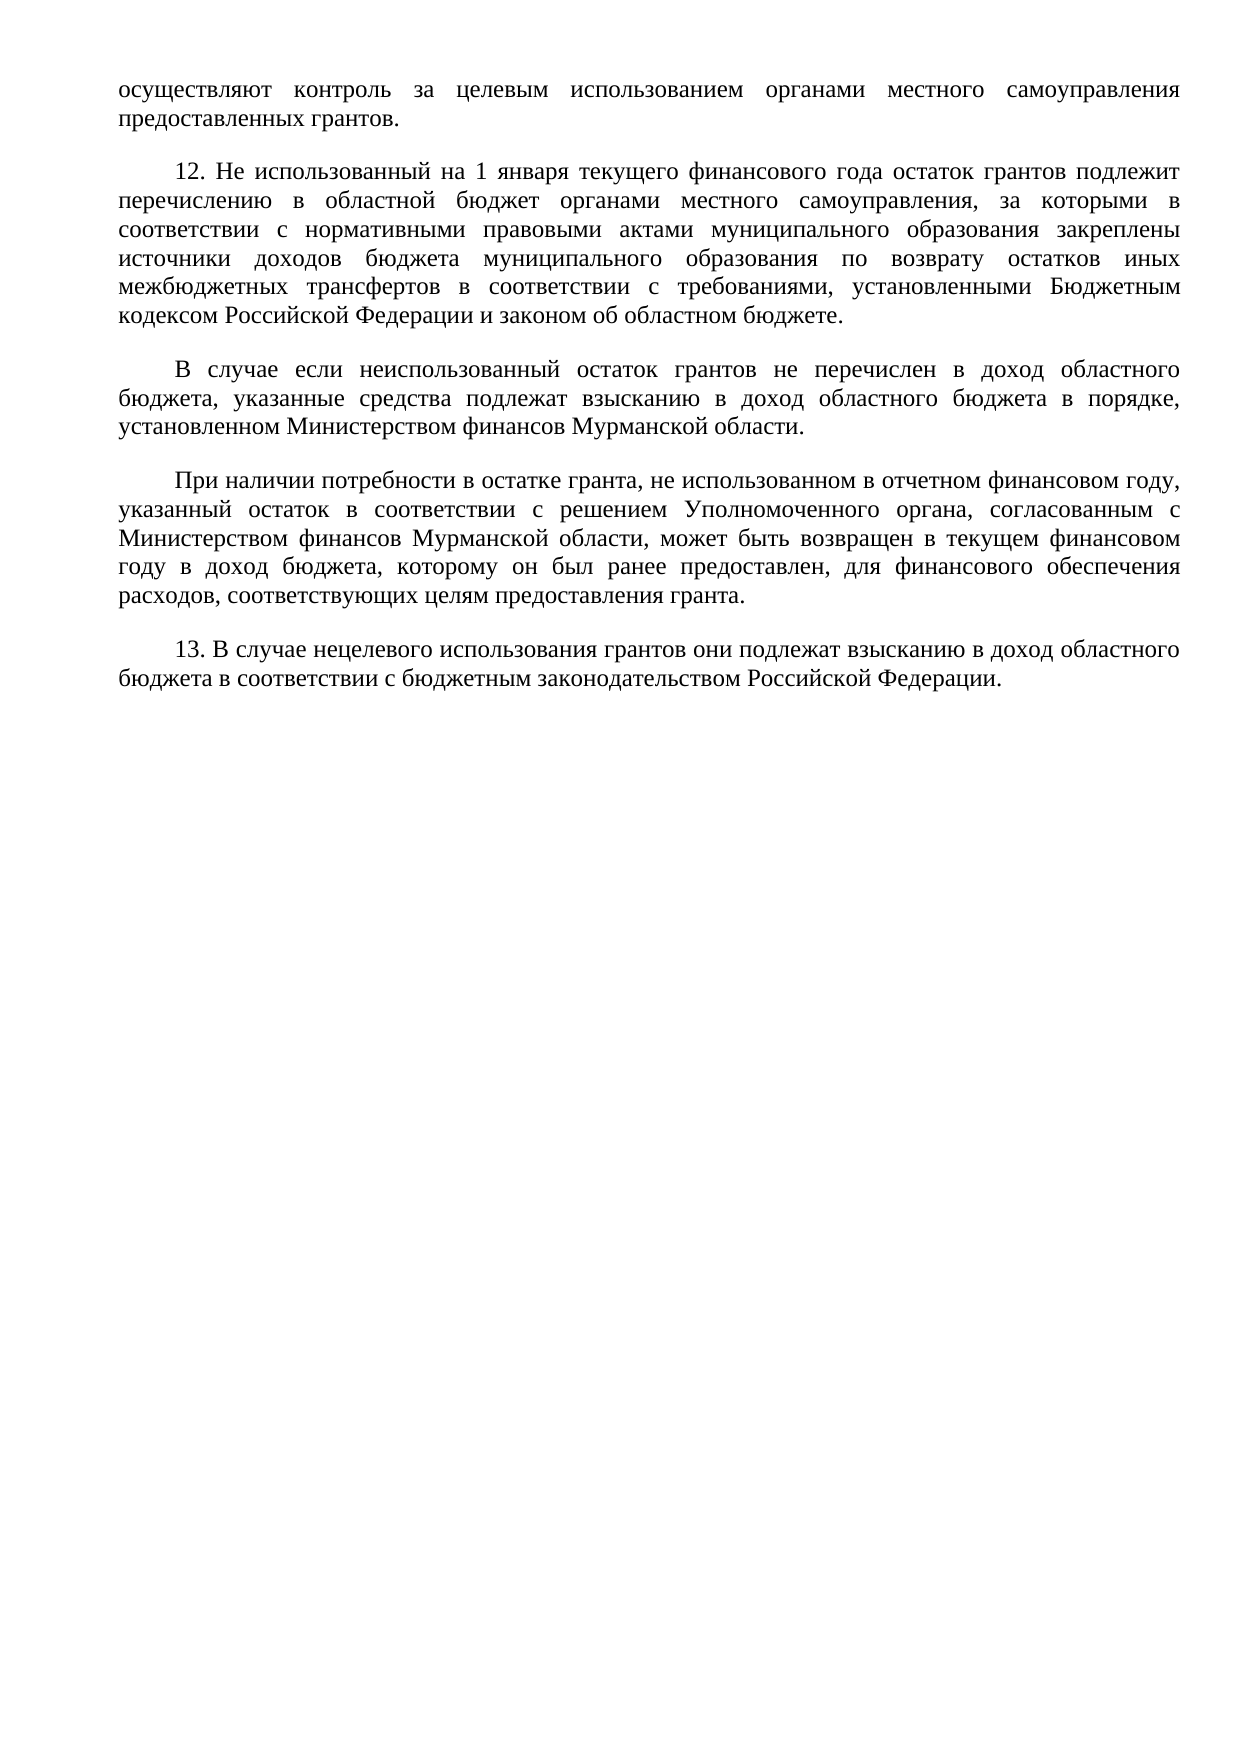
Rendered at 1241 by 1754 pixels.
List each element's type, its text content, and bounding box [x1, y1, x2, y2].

text При наличии потребности в остатке гранта, не использованном в отчетном финансовом году, указанный остаток в соответствии с решением Уполномоченного органа, согласованным с Министерством финансов Мурманской области, может быть возвращен в текущем финансовом году в доход бюджета, которому он был ранее предоставлен, для финансового обеспечения расходов, соответствующих целям предоставления гранта. [118, 465, 1181, 609]
text В случае если неиспользованный остаток грантов не перечислен в доход областного бюджета, указанные средства подлежат взысканию в доход областного бюджета в порядке, установленном Министерством финансов Мурманской области. [118, 354, 1181, 440]
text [118, 74, 1181, 131]
text 12. Не использованный на 1 января текущего финансового года остаток грантов подлежит перечислению в областной бюджет органами местного самоуправления, за которыми в соответствии с нормативными правовыми актами муниципального образования закреплены источники доходов бюджета муниципального образования по возврату остатков иных межбюджетных трансфертов в соответствии с требованиями, установленными Бюджетным кодексом Российской Федерации и законом об областном бюджете. [118, 156, 1181, 329]
text 13. В случае нецелевого использования грантов они подлежат взысканию в доход областного бюджета в соответствии с бюджетным законодательством Российской Федерации. [118, 634, 1181, 691]
